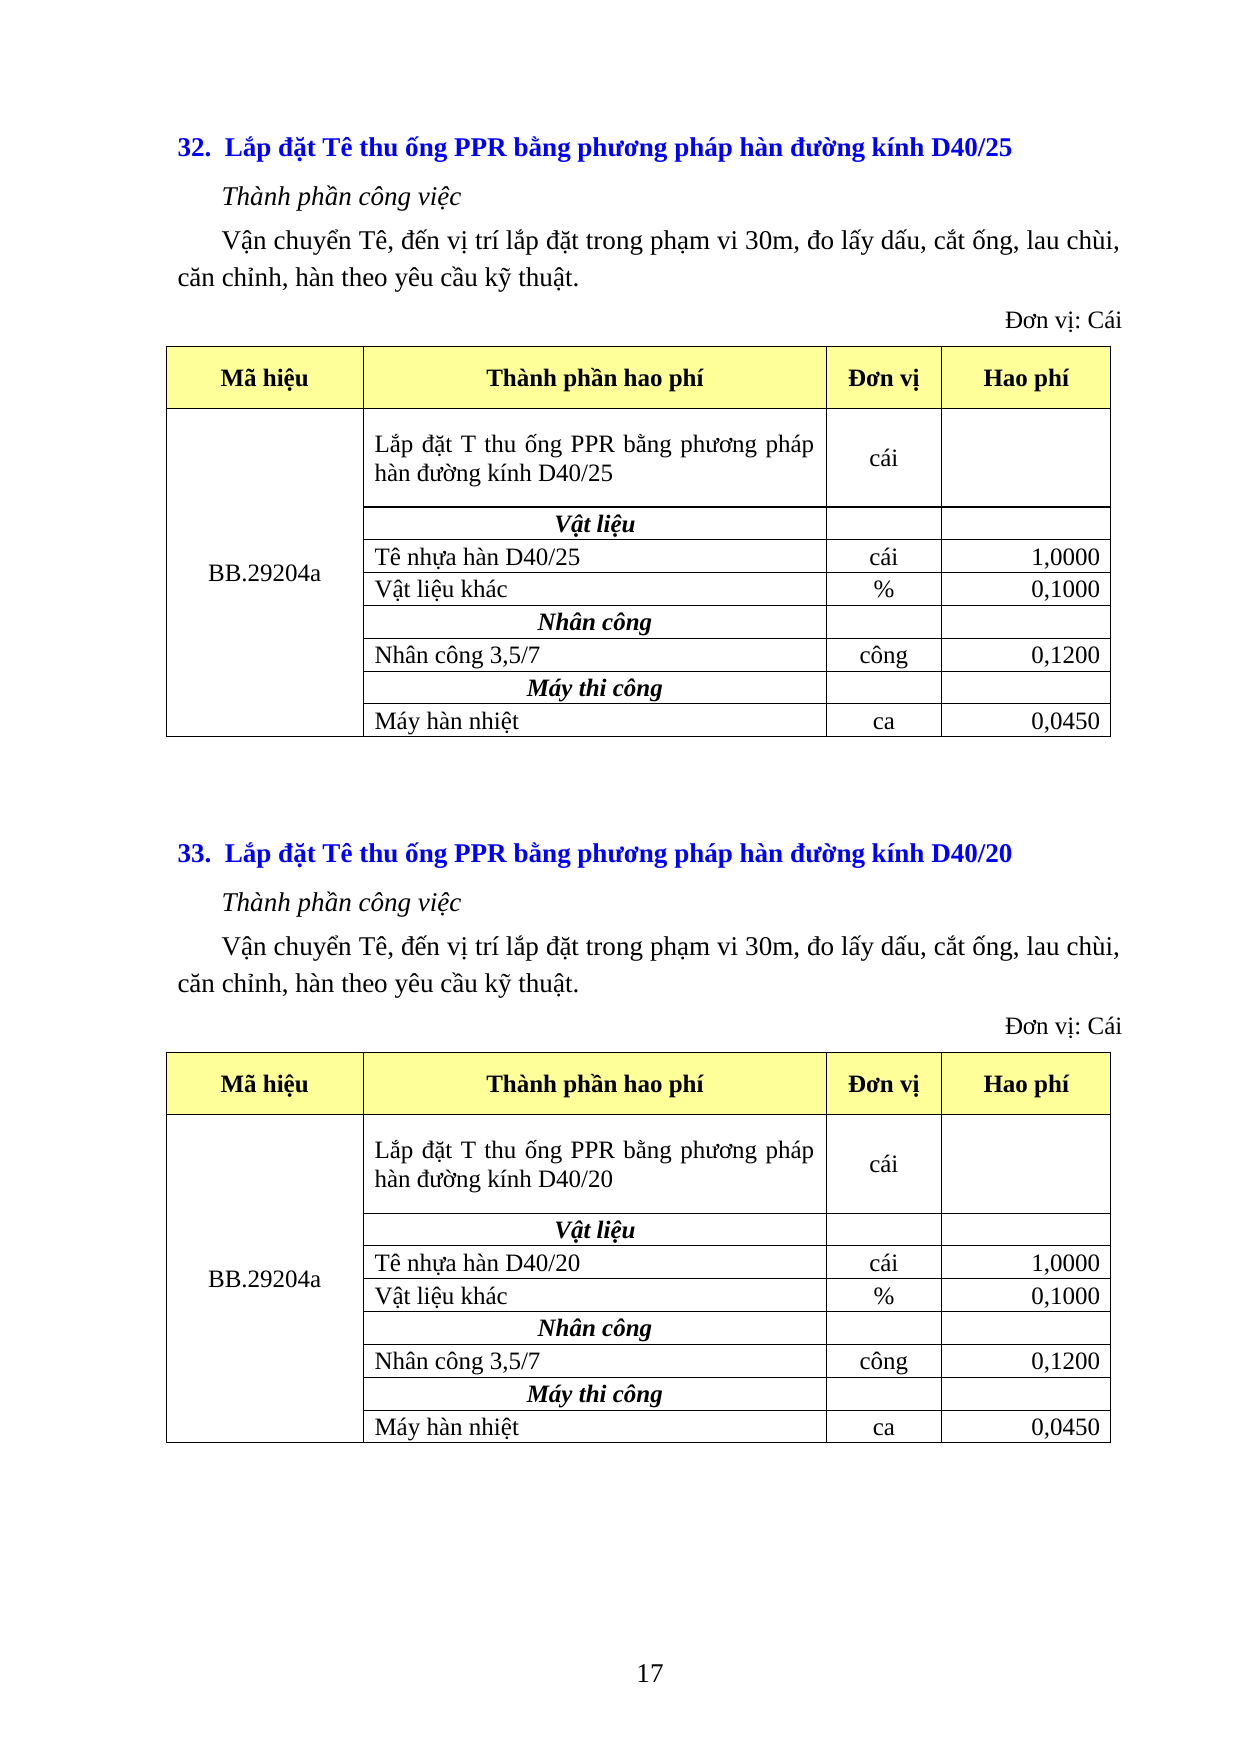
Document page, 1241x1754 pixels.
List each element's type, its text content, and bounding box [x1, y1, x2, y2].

table_header Đơn vị [827, 1053, 941, 1114]
table_cell 0,1200 [942, 1345, 1110, 1377]
table_header Hao phí [942, 1053, 1110, 1114]
table_cell 1,0000 [942, 540, 1110, 572]
table_cell công [827, 1345, 941, 1377]
table_cell ca [827, 1411, 941, 1442]
table_cell cái [827, 1246, 941, 1278]
text Vận chuyển Tê, đến vị trí lắp đặt trong phạm vi 30m, đo lấy dấu, cắt ống, lau chùi, căn chỉnh, hàn theo yêu cầu kỹ thuật. [177, 930, 1122, 998]
table_cell [827, 606, 941, 638]
table_header Thành phần hao phí [364, 1053, 826, 1114]
table_cell Lắp đặt T thu ống PPR bằng phương pháp hàn đường kính D40/20 [364, 1115, 826, 1213]
table_cell Vật liệu [364, 1214, 826, 1245]
table_cell [942, 1115, 1110, 1213]
table_cell Vật liệu khác [364, 1279, 826, 1311]
table_cell [827, 1378, 941, 1409]
table_cell [827, 508, 941, 539]
table_cell Tê nhựa hàn D40/20 [364, 1246, 826, 1278]
table_cell Máy hàn nhiệt [364, 1411, 826, 1442]
table_cell Lắp đặt T thu ống PPR bằng phương pháp hàn đường kính D40/25 [364, 409, 826, 506]
subtitle Lắp đặt Tê thu ống PPR bằng phương pháp hàn đường kính D40/20 [177, 837, 1122, 868]
table_cell cái [827, 1115, 941, 1213]
table_cell 1,0000 [942, 1246, 1110, 1278]
table_cell Máy thi công [364, 672, 826, 703]
text Đơn vị: Cái [177, 1011, 1122, 1040]
text Đơn vị: Cái [177, 305, 1122, 333]
table_header Mã hiệu [167, 1053, 363, 1114]
table_cell [942, 672, 1110, 703]
table_cell % [827, 1279, 941, 1311]
table_cell Nhân công [364, 606, 826, 638]
table_cell [942, 1312, 1110, 1344]
table_cell 0,1200 [942, 639, 1110, 671]
table_cell Vật liệu [364, 508, 826, 539]
table_cell Máy thi công [364, 1378, 826, 1409]
table_cell ca [827, 704, 941, 736]
table_cell [942, 409, 1110, 506]
table_header Hao phí [942, 347, 1110, 408]
table_cell [827, 672, 941, 703]
table_cell [827, 1214, 941, 1245]
table_header Thành phần hao phí [364, 347, 826, 408]
table_cell Nhân công 3,5/7 [364, 1345, 826, 1377]
table_cell Máy hàn nhiệt [364, 704, 826, 736]
subtitle Lắp đặt Tê thu ống PPR bằng phương pháp hàn đường kính D40/25 [177, 131, 1122, 162]
table_cell % [827, 573, 941, 605]
text Vận chuyển Tê, đến vị trí lắp đặt trong phạm vi 30m, đo lấy dấu, cắt ống, lau chùi, căn chỉnh, hàn theo yêu cầu kỹ thuật. [177, 224, 1122, 292]
table_cell BB.29204a [167, 409, 363, 736]
table_cell [942, 1378, 1110, 1409]
text Thành phần công việc [177, 887, 1122, 918]
table_cell Vật liệu khác [364, 573, 826, 605]
table_header Đơn vị [827, 347, 941, 408]
table_cell Tê nhựa hàn D40/25 [364, 540, 826, 572]
table_cell Nhân công [364, 1312, 826, 1344]
table_cell BB.29204a [167, 1115, 363, 1442]
table_cell cái [827, 540, 941, 572]
table_cell cái [827, 409, 941, 506]
text Thành phần công việc [177, 180, 1122, 212]
table_cell [827, 1312, 941, 1344]
table_cell [942, 1214, 1110, 1245]
table_cell công [827, 639, 941, 671]
table_cell Nhân công 3,5/7 [364, 639, 826, 671]
table_cell 0,0450 [942, 704, 1110, 736]
table_cell 0,1000 [942, 1279, 1110, 1311]
table_cell 0,0450 [942, 1411, 1110, 1442]
table_header Mã hiệu [167, 347, 363, 408]
table_cell [942, 606, 1110, 638]
table_cell 0,1000 [942, 573, 1110, 605]
table_cell [942, 508, 1110, 539]
